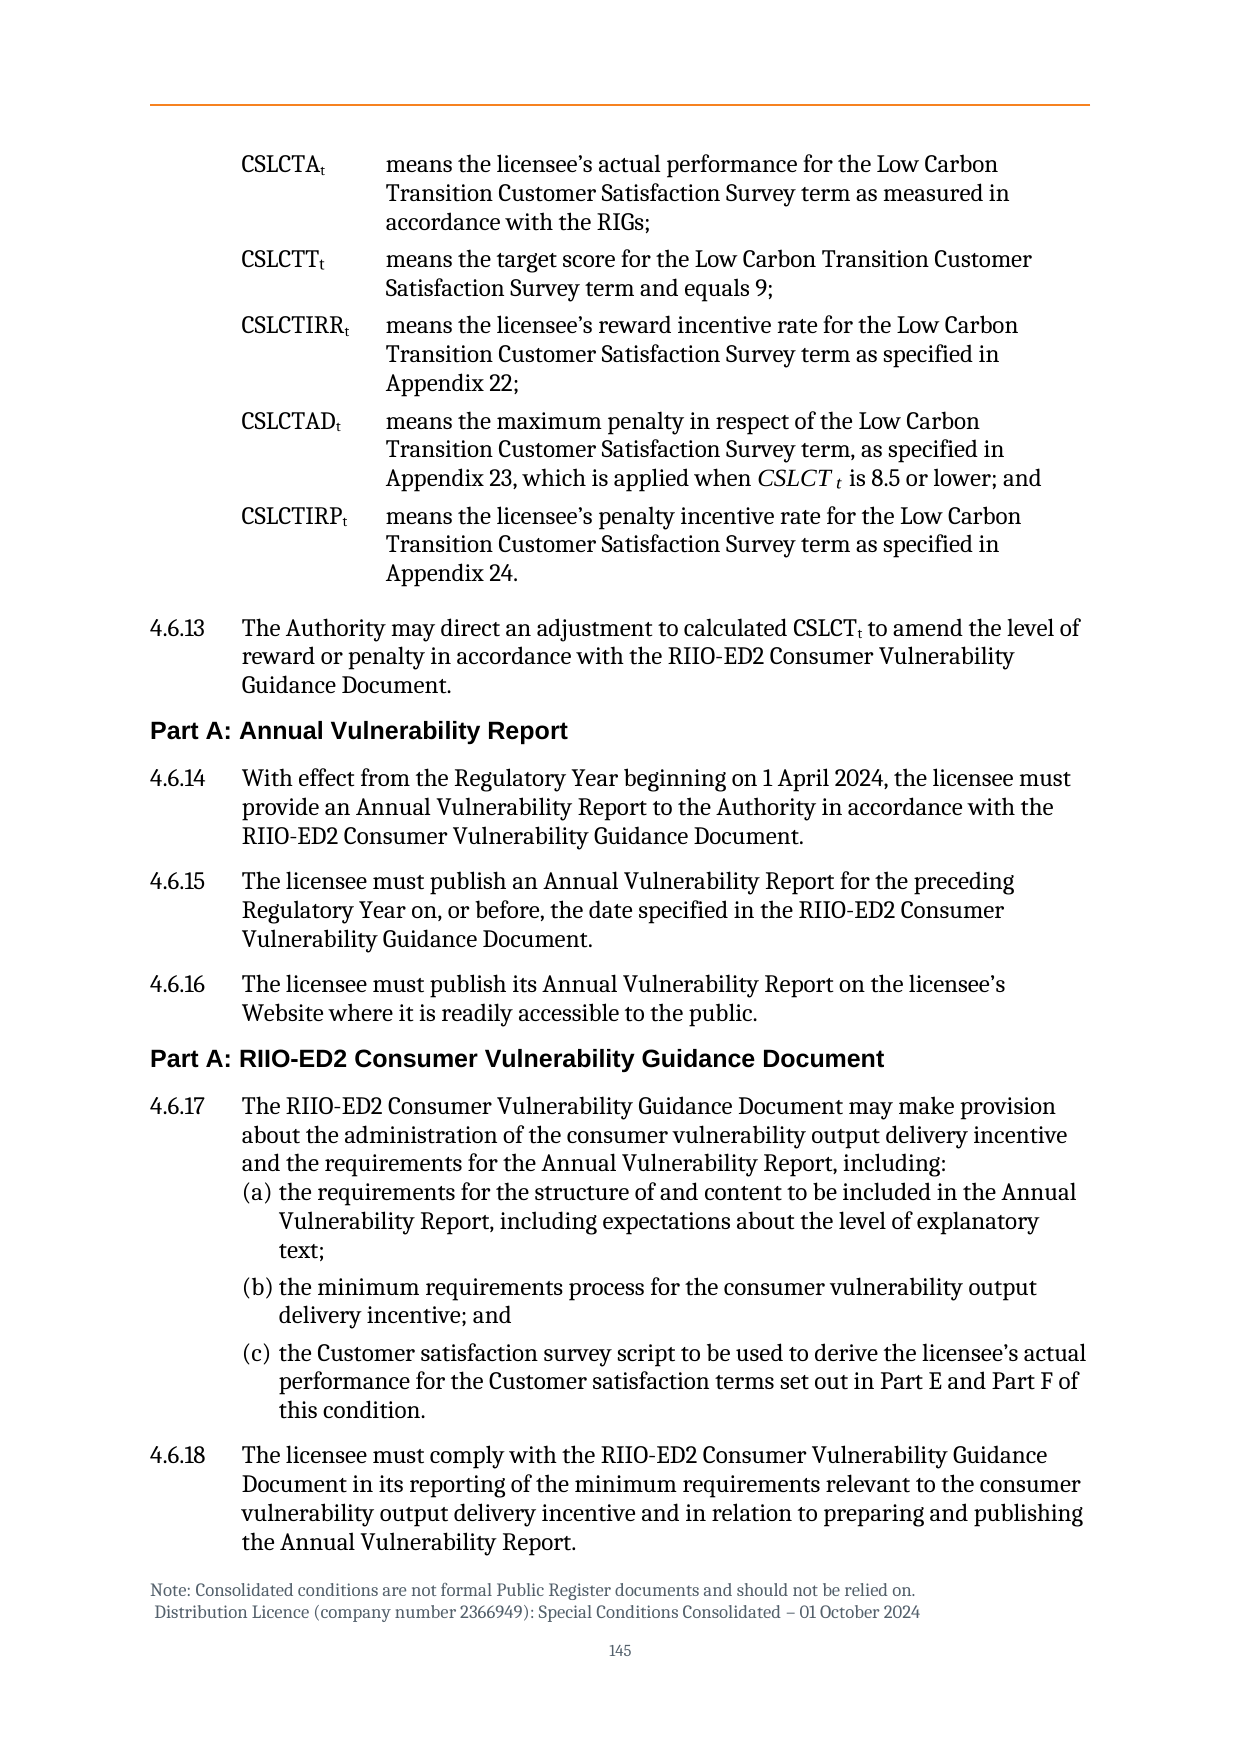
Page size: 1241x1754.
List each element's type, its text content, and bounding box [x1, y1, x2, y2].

text With effect from the Regulatory Year beginning on 1 April 2024, the licensee must provide an Annual Vulnerability Report to the Authority in accordance with the RIIO-ED2 Consumer Vulnerability Guidance Document. [150, 764, 1090, 850]
text The RIIO-ED2 Consumer Vulnerability Guidance Document may make provision about the administration of the consumer vulnerability output delivery incentive and the requirements for the Annual Vulnerability Report, including: [150, 1092, 1090, 1178]
text The licensee must publish its Annual Vulnerability Report on the licensee’s Website where it is readily accessible to the public. [150, 970, 1090, 1027]
list the requirements for the structure of and content to be included in the Annual Vulnerability Report, including expectations about the level of explanatory text; [242, 1178, 1090, 1264]
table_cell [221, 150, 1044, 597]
text The licensee must comply with the RIIO-ED2 Consumer Vulnerability Guidance Document in its reporting of the minimum requirements relevant to the consumer vulnerability output delivery incentive and in relation to preparing and publishing the Annual Vulnerability Report. [150, 1441, 1090, 1556]
text The licensee must publish an Annual Vulnerability Report for the preceding Regulatory Year on, or before, the date specified in the RIIO-ED2 Consumer Vulnerability Guidance Document. [150, 867, 1090, 953]
text The Authority may direct an adjustment to calculated CSLCTt to amend the level of reward or penalty in accordance with the RIIO-ED2 Consumer Vulnerability Guidance Document. [150, 613, 1090, 700]
list the Customer satisfaction survey script to be used to derive the licensee’s actual performance for the Customer satisfaction terms set out in Part E and Part F of this condition. [242, 1338, 1090, 1425]
list the minimum requirements process for the consumer vulnerability output delivery incentive; and [242, 1273, 1090, 1330]
subtitle Annual Vulnerability Report [150, 716, 1090, 745]
subtitle RIIO-ED2 Consumer Vulnerability Guidance Document [150, 1044, 1090, 1073]
